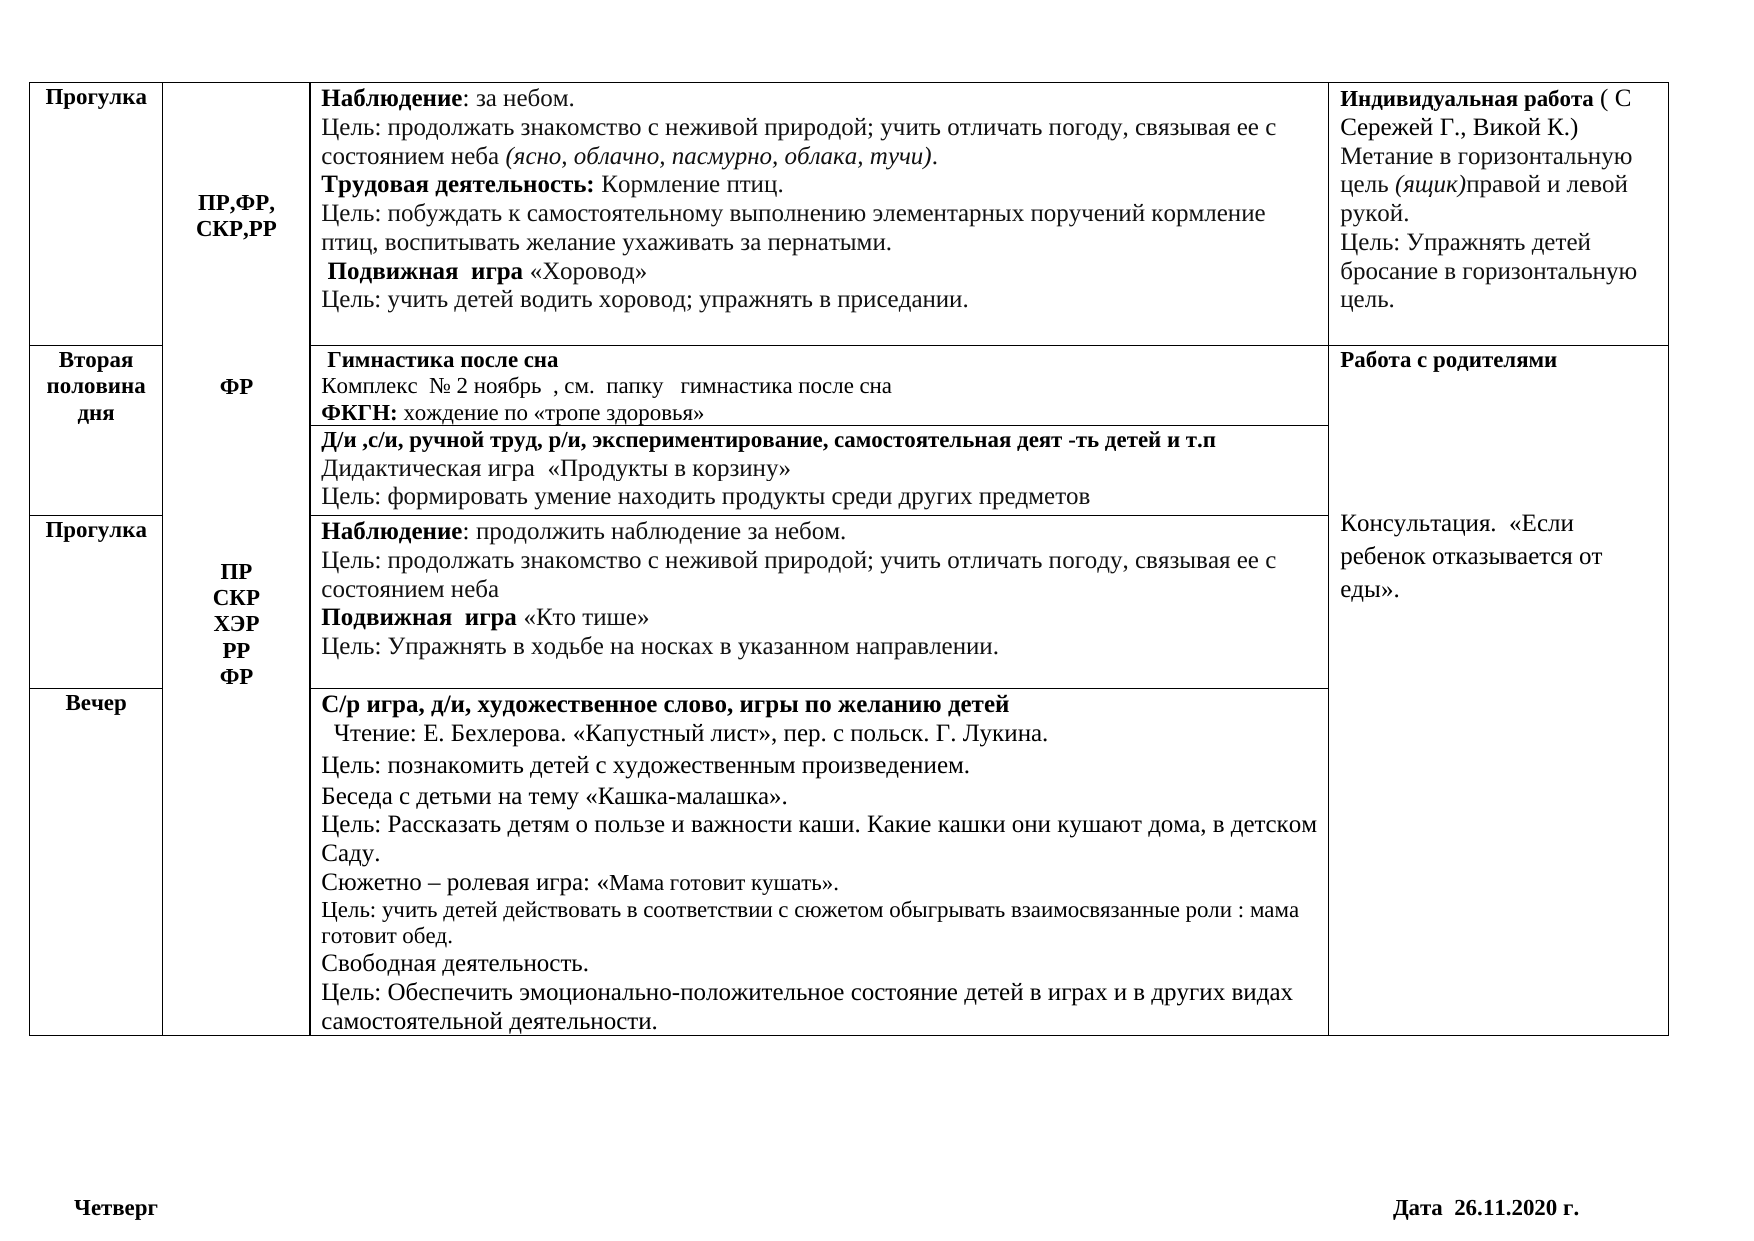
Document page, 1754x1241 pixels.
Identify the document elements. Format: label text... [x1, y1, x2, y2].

table_header Прогулка [30, 83, 162, 345]
table_cell С/р игра, д/и, художественное слово, игры по желанию детей Чтение: Е. Бехлерова. «Капустный лист», пер. с польск. Г. Лукина. Цель: познакомить детей с художественным произведением. Беседа с детьми на тему «Кашка-малашка». Цель: Рассказать детям о пользе и важности каши. Какие кашки они кушают дома, в детском Саду. Сюжетно – ролевая игра: «Мама готовит кушать». Цель: учить детей действовать в соответствии с сюжетом обыгрывать взаимосвязанные роли : мама готовит обед. Свободная деятельность. Цель: Обеспечить эмоционально-положительное состояние детей в играх и в других видах самостоятельной деятельности. [311, 689, 1328, 1035]
table_cell Работа с родителями Консультация. «Если ребенок отказывается от еды». [1329, 346, 1668, 1035]
table_cell Вторая половина дня [30, 346, 162, 515]
table_header ПР,ФР, СКР,РР ФР ПР СКР ХЭР РР ФР [163, 83, 309, 1035]
table_cell Прогулка [30, 516, 162, 688]
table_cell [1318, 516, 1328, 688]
table_cell Гимнастика после сна Комплекс № 2 ноябрь , см. папку гимнастика после сна ФКГН: хождение по «тропе здоровья» [311, 346, 1328, 425]
table_cell Д/и ,с/и, ручной труд, р/и, экспериментирование, самостоятельная деят -ть детей и т.п Дидактическая игра «Продукты в корзину» Цель: формировать умение находить продукты среди других предметов [311, 426, 1328, 515]
table_cell Вечер [30, 689, 162, 1035]
text Четверг Дата 26.11.2020 г. [74, 1194, 1719, 1220]
table_header Индивидуальная работа ( С Сережей Г., Викой К.) Метание в горизонтальную цель (ящик)правой и левой рукой. Цель: Упражнять детей бросание в горизонтальную цель. [1329, 83, 1668, 345]
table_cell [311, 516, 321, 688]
table_header Наблюдение: за небом. Цель: продолжать знакомство с неживой природой; учить отличать погоду, связывая ее с состоянием неба (ясно, облачно, пасмурно, облака, тучи). Трудовая деятельность: Кормление птиц. Цель: побуждать к самостоятельному выполнению элементарных поручений кормление птиц, воспитывать желание ухаживать за пернатыми. Подвижная игра «Хоровод» Цель: учить детей водить хоровод; упражнять в приседании. [311, 83, 1328, 345]
